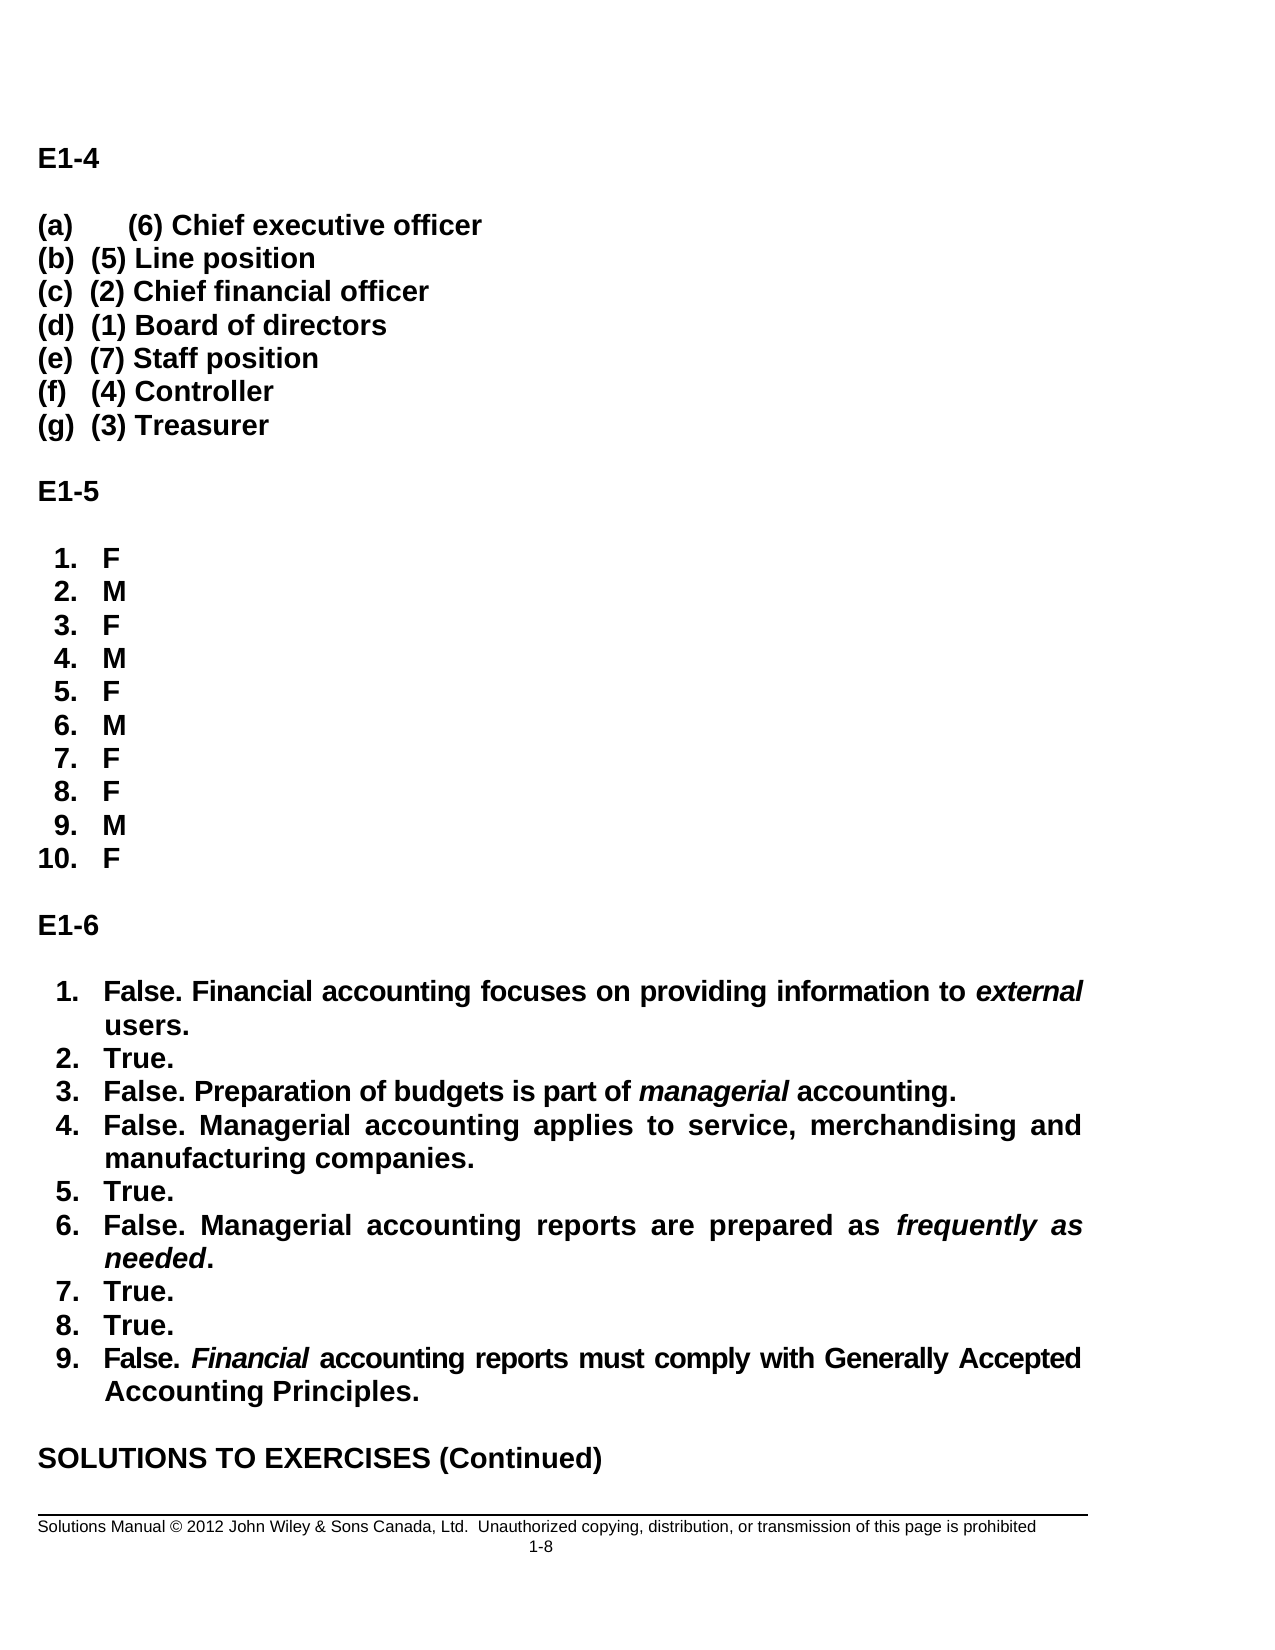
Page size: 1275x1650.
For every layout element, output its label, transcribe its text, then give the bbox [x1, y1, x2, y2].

text (a) (6) Chief executive officer [37, 208, 1087, 242]
text 2. True. [38, 1042, 1084, 1075]
text 8. True. [38, 1308, 1084, 1342]
text 2. M [37, 575, 1087, 608]
text (c) (2) Chief financial officer [37, 275, 1087, 308]
text (e) (7) Staff position [37, 342, 1087, 375]
text 4. M [37, 642, 1087, 675]
text E1-5 [37, 475, 1087, 508]
text 8. F [37, 775, 1087, 808]
text 9. False. Financial accounting reports must comply with Generally Accepted Accounting Principles. [38, 1342, 1084, 1408]
text 9. M [37, 808, 1087, 842]
text 3. False. Preparation of budgets is part of managerial accounting. [38, 1075, 1084, 1108]
text 6. M [37, 708, 1087, 742]
text 10. F [37, 842, 1087, 875]
text 3. F [37, 608, 1087, 642]
text 7. True. [38, 1275, 1084, 1308]
text 1. F [37, 542, 1087, 575]
text 7. F [37, 742, 1087, 775]
text 6. False. Managerial accounting reports are prepared as frequently as needed. [38, 1208, 1084, 1275]
text (g) (3) Treasurer [37, 408, 1087, 442]
text 5. F [37, 675, 1087, 708]
text (b) (5) Line position [37, 242, 1087, 275]
text SOLUTIONS TO EXERCISES (Continued) [37, 1442, 1087, 1475]
text 1. False. Financial accounting focuses on providing information to external users. [38, 975, 1084, 1042]
text E1-6 [37, 908, 1087, 942]
text (d) (1) Board of directors [37, 308, 1087, 342]
text (f) (4) Controller [37, 375, 1087, 408]
text 4. False. Managerial accounting applies to service, merchandising and manufacturing companies. [38, 1108, 1084, 1175]
text 5. True. [38, 1175, 1084, 1208]
text E1-4 [37, 142, 1087, 175]
